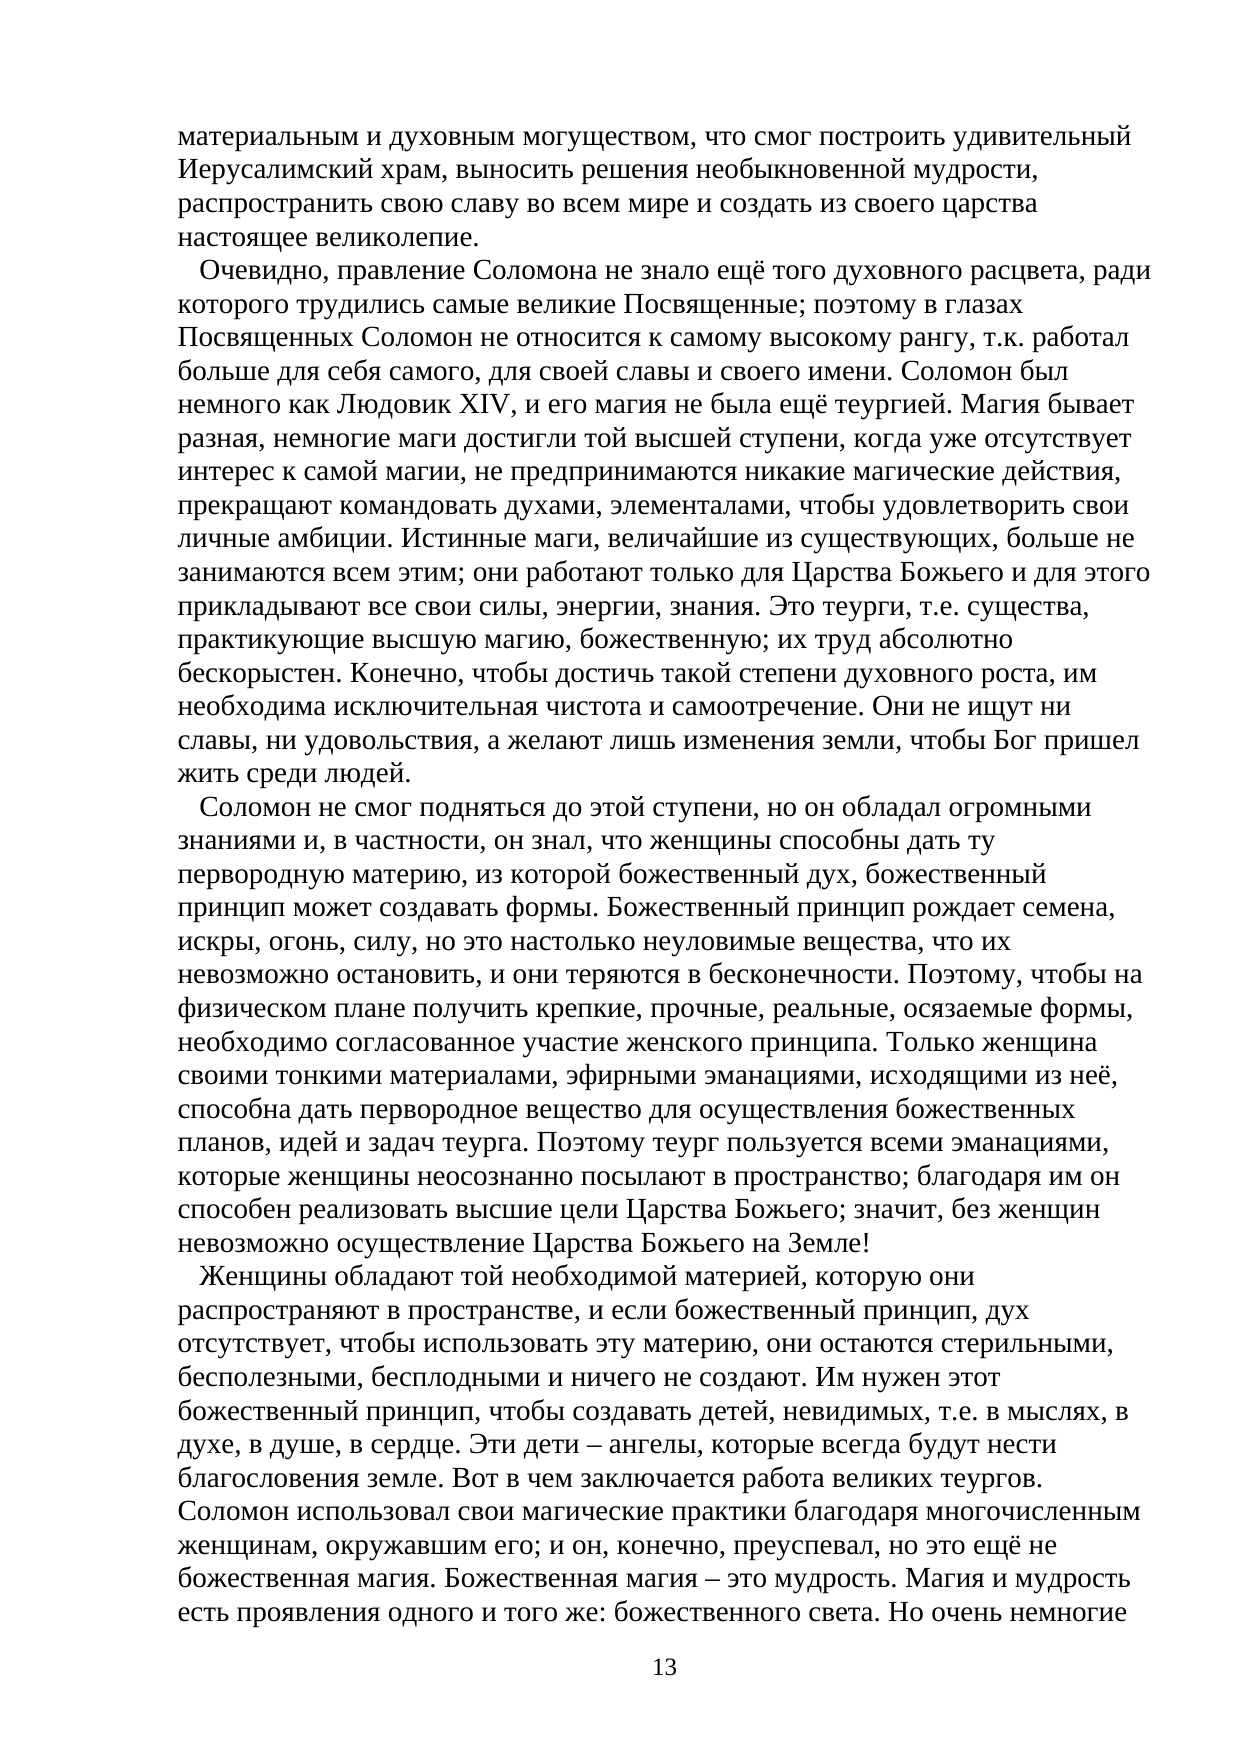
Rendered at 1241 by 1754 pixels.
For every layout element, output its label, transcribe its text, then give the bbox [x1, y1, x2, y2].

text Соломон не смог подняться до этой ступени, но он обладал огромными знаниями и, в частности, он знал, что женщины способны дать ту первородную материю, из которой божественный дух, божественный принцип может создавать формы. Божественный принцип рождает семена, искры, огонь, силу, но это настолько неуловимые вещества, что их невозможно остановить, и они теряются в бесконечности. Поэтому, чтобы на физическом плане получить крепкие, прочные, реальные, осязаемые формы, необходимо согласованное участие женского принципа. Только женщина своими тонкими материалами, эфирными эманациями, исходящими из неё, способна дать первородное вещество для осуществления божественных планов, идей и задач теурга. Поэтому теург пользуется всеми эманациями, которые женщины неосознанно посылают в пространство; благодаря им он способен реализовать высшие цели Царства Божьего; значит, без женщин невозможно осуществление Царства Божьего на Земле! [177, 789, 1152, 1258]
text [177, 1258, 1152, 1627]
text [177, 118, 1152, 252]
text Очевидно, правление Соломона не знало ещё того духовного расцвета, ради которого трудились самые великие Посвященные; поэтому в глазах Посвященных Соломон не относится к самому высокому рангу, т.к. работал больше для себя самого, для своей славы и своего имени. Соломон был немного как Людовик XIV, и его магия не была ещё теургией. Магия бывает разная, немногие маги достигли той высшей ступени, когда уже отсутствует интерес к самой магии, не предпринимаются никакие магические действия, прекращают командовать духами, элементалами, чтобы удовлетворить свои личные амбиции. Истинные маги, величайшие из существующих, больше не занимаются всем этим; они работают только для Царства Божьего и для этого прикладывают все свои силы, энергии, знания. Это теурги, т.е. существа, практикующие высшую магию, божественную; их труд абсолютно бескорыстен. Конечно, чтобы достичь такой степени духовного роста, им необходима исключительная чистота и самоотречение. Они не ищут ни славы, ни удовольствия, а желают лишь изменения земли, чтобы Бог пришел жить среди людей. [177, 252, 1152, 789]
